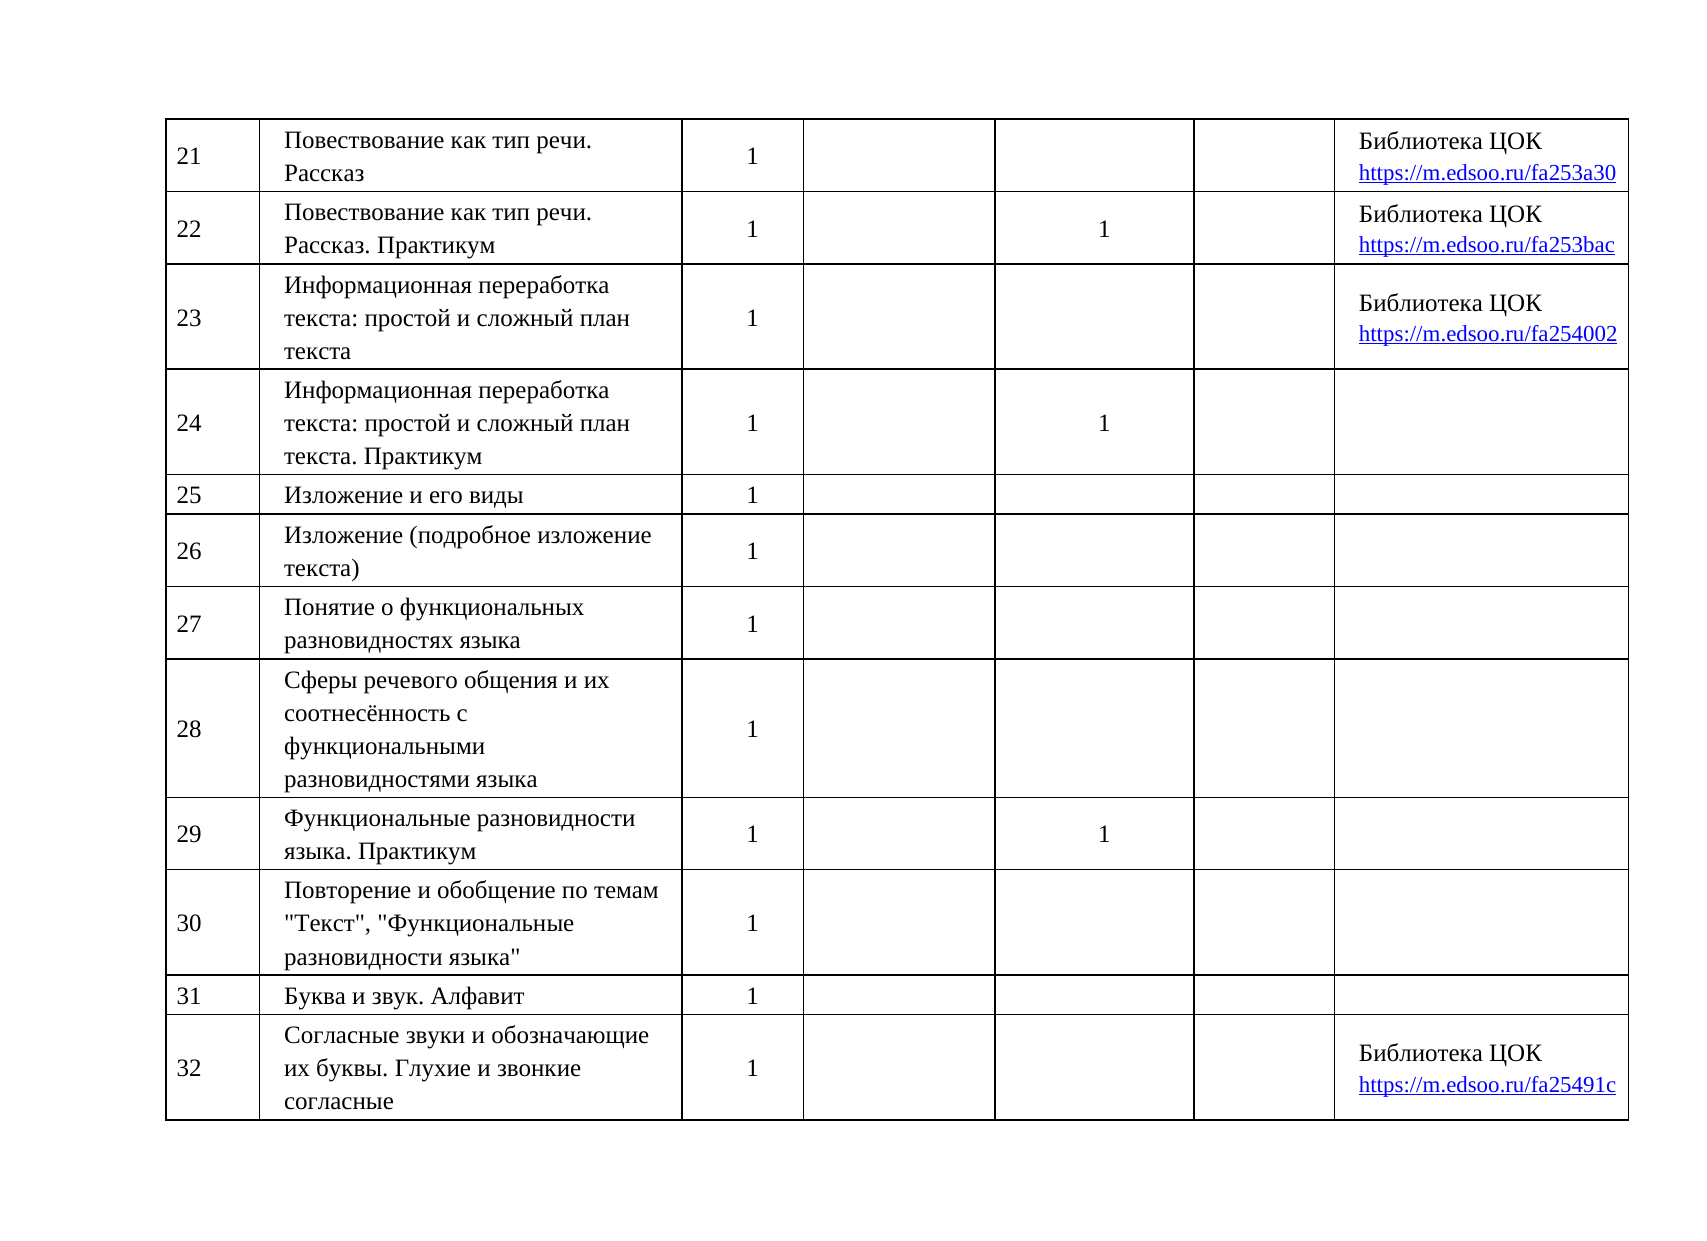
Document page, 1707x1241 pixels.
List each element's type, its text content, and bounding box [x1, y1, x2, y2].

table_cell Изложение и его виды [260, 475, 681, 513]
table_cell Изложение (подробное изложение текста) [260, 515, 681, 586]
table_cell [1195, 515, 1334, 586]
table_cell [1335, 370, 1628, 474]
table_cell 26 [167, 515, 259, 586]
table_cell [804, 976, 994, 1013]
table_cell Библиотека ЦОК https://m.edsoo.ru/fa253bac [1335, 192, 1628, 263]
table_cell 1 [683, 976, 803, 1013]
table_cell [804, 1015, 994, 1119]
table_cell 1 [683, 798, 803, 869]
table_cell 1 [683, 1015, 803, 1119]
table_cell [996, 265, 1193, 368]
table_cell 21 [167, 120, 259, 191]
table_cell [996, 1015, 1193, 1119]
table_cell [1195, 660, 1334, 796]
table_cell 1 [996, 370, 1193, 474]
table_cell [996, 120, 1193, 191]
table_cell Согласные звуки и обозначающие их буквы. Глухие и звонкие согласные [260, 1015, 681, 1119]
table_cell 1 [683, 515, 803, 586]
table_cell [1335, 870, 1628, 974]
table_cell 1 [683, 660, 803, 796]
table_cell 29 [167, 798, 259, 869]
table_cell [804, 370, 994, 474]
table_cell [804, 192, 994, 263]
table_cell 32 [167, 1015, 259, 1119]
table_cell 1 [683, 192, 803, 263]
table_cell 1 [683, 587, 803, 658]
table_cell [1335, 475, 1628, 513]
table_cell [1335, 587, 1628, 658]
table_cell 23 [167, 265, 259, 368]
table_cell 1 [683, 120, 803, 191]
table_cell Информационная переработка текста: простой и сложный план текста. Практикум [260, 370, 681, 474]
table_cell 31 [167, 976, 259, 1013]
table_cell 24 [167, 370, 259, 474]
table_cell [804, 870, 994, 974]
table_cell [1195, 475, 1334, 513]
table_cell [1195, 798, 1334, 869]
table_cell [804, 798, 994, 869]
table_cell [996, 870, 1193, 974]
table_cell [1335, 515, 1628, 586]
table_cell [1195, 1015, 1334, 1119]
table_cell 22 [167, 192, 259, 263]
table_cell Понятие о функциональных разновидностях языка [260, 587, 681, 658]
table_cell [1195, 265, 1334, 368]
table_cell 30 [167, 870, 259, 974]
table_cell 1 [683, 265, 803, 368]
table_cell Библиотека ЦОК https://m.edsoo.ru/fa253a30 [1335, 120, 1628, 191]
table_cell Функциональные разновидности языка. Практикум [260, 798, 681, 869]
table_cell Сферы речевого общения и их соотнесённость с функциональными разновидностями языка [260, 660, 681, 796]
table_cell Повторение и обобщение по темам "Текст", "Функциональные разновидности языка" [260, 870, 681, 974]
table_cell [1195, 192, 1334, 263]
table_cell Буква и звук. Алфавит [260, 976, 681, 1013]
table_cell 28 [167, 660, 259, 796]
table_cell [1195, 370, 1334, 474]
table_cell [1195, 120, 1334, 191]
table_cell [996, 475, 1193, 513]
table_cell [1195, 870, 1334, 974]
table_cell [1335, 798, 1628, 869]
table_cell [804, 265, 994, 368]
table_cell [804, 120, 994, 191]
table_cell [1335, 976, 1628, 1013]
table_cell [804, 515, 994, 586]
table_cell 1 [683, 870, 803, 974]
table_cell [996, 587, 1193, 658]
table_cell 1 [996, 798, 1193, 869]
table_cell 1 [683, 475, 803, 513]
table_cell 1 [996, 192, 1193, 263]
table_cell Повествование как тип речи. Рассказ [260, 120, 681, 191]
table_cell Библиотека ЦОК https://m.edsoo.ru/fa254002 [1335, 265, 1628, 368]
table_cell 25 [167, 475, 259, 513]
table_cell [804, 587, 994, 658]
table_cell 27 [167, 587, 259, 658]
table_cell [1335, 660, 1628, 796]
table_cell 1 [683, 370, 803, 474]
table_cell [1195, 587, 1334, 658]
table_cell [1195, 976, 1334, 1013]
table_cell Библиотека ЦОК https://m.edsoo.ru/fa25491c [1335, 1015, 1628, 1119]
table_cell [996, 976, 1193, 1013]
table_cell [804, 475, 994, 513]
table_cell Информационная переработка текста: простой и сложный план текста [260, 265, 681, 368]
table_cell [996, 515, 1193, 586]
table_cell [804, 660, 994, 796]
table_cell Повествование как тип речи. Рассказ. Практикум [260, 192, 681, 263]
table_cell [996, 660, 1193, 796]
